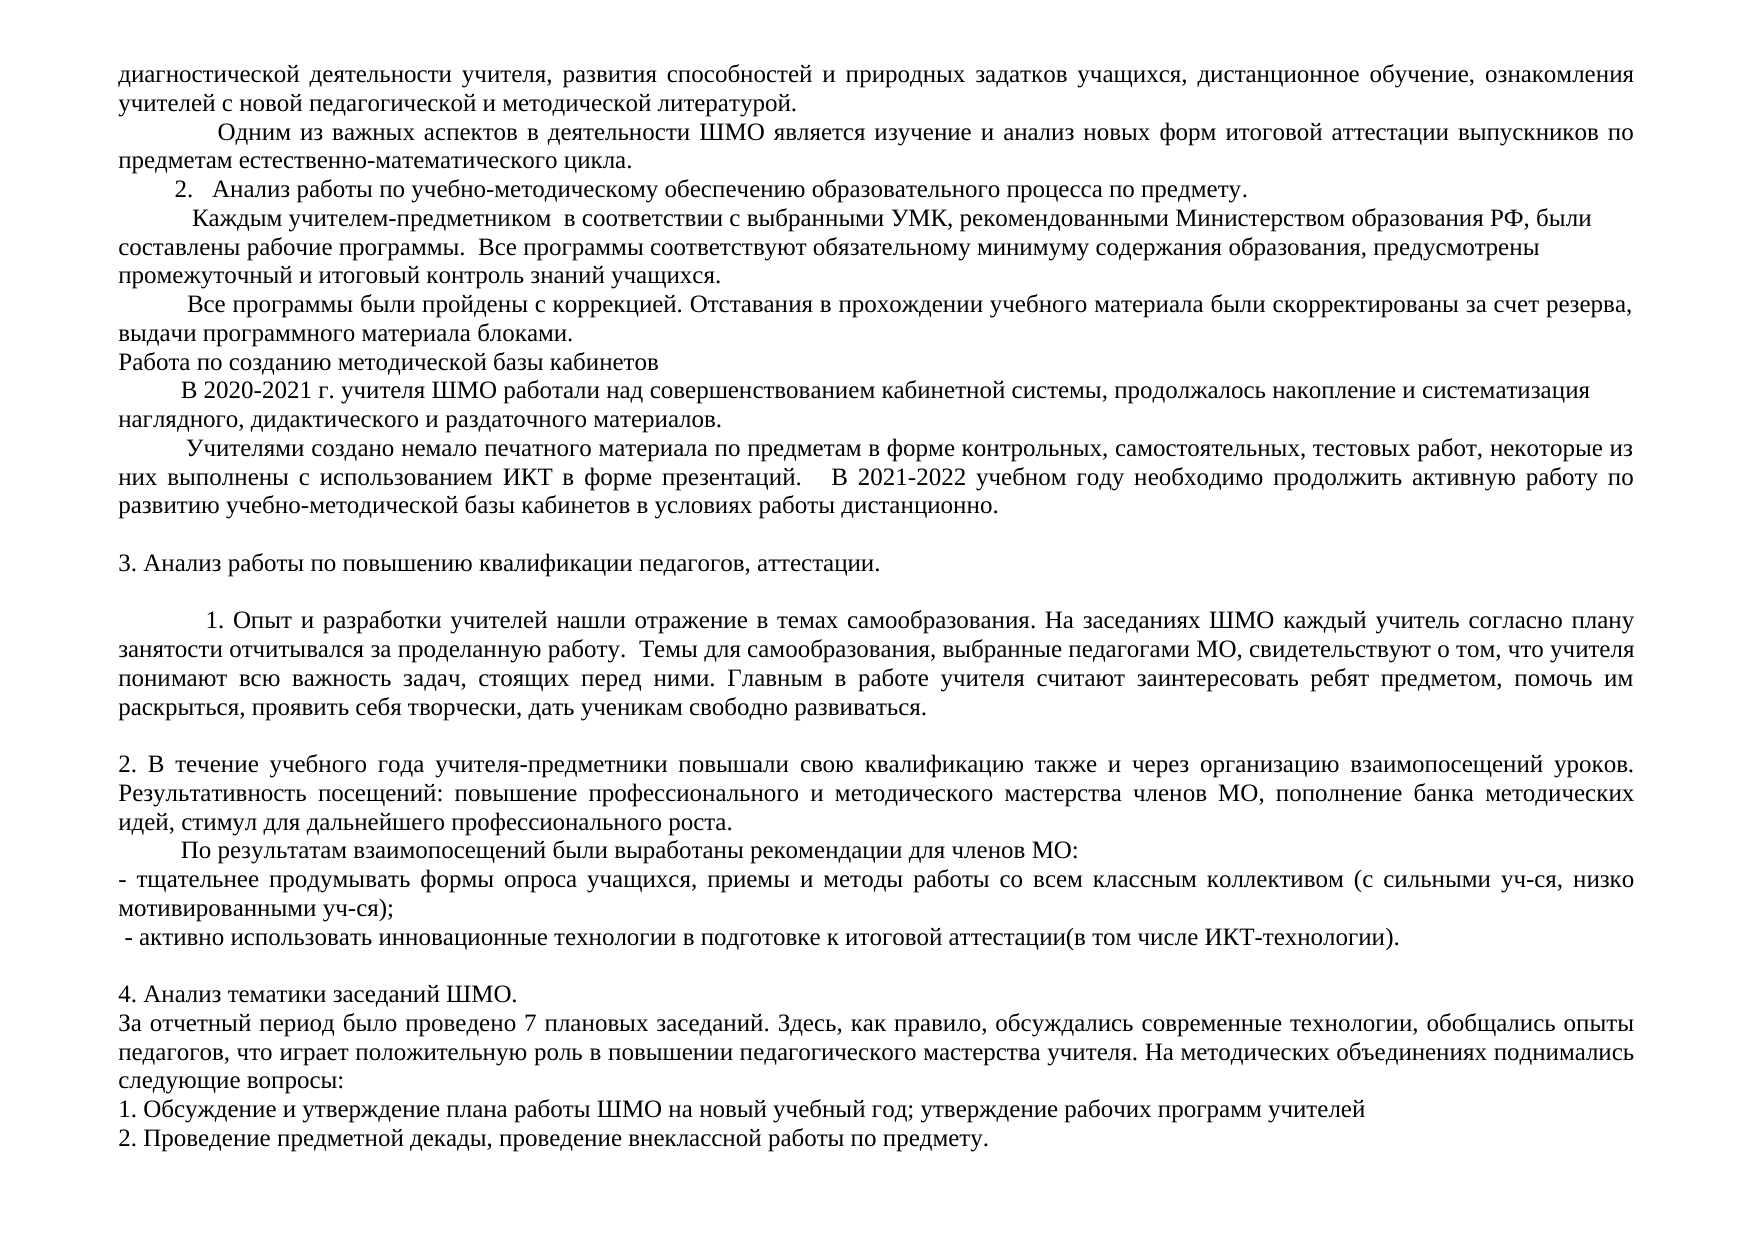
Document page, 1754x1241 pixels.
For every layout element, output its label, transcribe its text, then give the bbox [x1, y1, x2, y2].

text Каждым учителем-предметником в соответствии с выбранными УМК, рекомендованными Министерством образования РФ, были составлены рабочие программы. Все программы соответствуют обязательному минимуму содержания образования, предусмотрены промежуточный и итоговый контроль знаний учащихся. [118, 203, 1636, 289]
text Одним из важных аспектов в деятельности ШМО является изучение и анализ новых форм итоговой аттестации выпускников по предметам естественно-математического цикла. [118, 117, 1636, 174]
text - тщательнее продумывать формы опроса учащихся, приемы и методы работы со всем классным коллективом (с сильными уч-ся, низко мотивированными уч-ся); [118, 864, 1636, 922]
text Работа по созданию методической базы кабинетов [118, 347, 1636, 375]
text 4. Анализ тематики заседаний ШМО. [118, 979, 1636, 1008]
text 2. В течение учебного года учителя-предметники повышали свою квалификацию также и через организацию взаимопосещений уроков. Результативность посещений: повышение профессионального и методического мастерства членов МО, пополнение банка методических идей, стимул для дальнейшего профессионального роста. [118, 749, 1636, 835]
text В 2020-2021 г. учителя ШМО работали над совершенствованием кабинетной системы, продолжалось накопление и систематизация наглядного, дидактического и раздаточного материалов. [118, 375, 1636, 433]
text По результатам взаимопосещений были выработаны рекомендации для членов МО: [118, 835, 1636, 864]
text 1. Опыт и разработки учителей нашли отражение в темах самообразования. На заседаниях ШМО каждый учитель согласно плану занятости отчитывался за проделанную работу. Темы для самообразования, выбранные педагогами МО, свидетельствуют о том, что учителя понимают всю важность задач, стоящих перед ними. Главным в работе учителя считают заинтересовать ребят предметом, помочь им раскрыться, проявить себя творчески, дать ученикам свободно развиваться. [118, 605, 1636, 720]
text - активно использовать инновационные технологии в подготовке к итоговой аттестации(в том числе ИКТ-технологии). [118, 922, 1636, 950]
text 2. Проведение предметной декады, проведение внеклассной работы по предмету. [118, 1123, 1636, 1152]
text Все программы были пройдены с коррекцией. Отставания в прохождении учебного материала были скорректированы за счет резерва, выдачи программного материала блоками. [118, 289, 1636, 347]
text Учителями создано немало печатного материала по предметам в форме контрольных, самостоятельных, тестовых работ, некоторые из них выполнены с использованием ИКТ в форме презентаций. В 2021-2022 учебном году необходимо продолжить активную работу по развитию учебно-методической базы кабинетов в условиях работы дистанционно. [118, 433, 1636, 519]
text 1. Обсуждение и утверждение плана работы ШМО на новый учебный год; утверждение рабочих программ учителей [118, 1094, 1636, 1123]
list Анализ работы по учебно-методическому обеспечению образовательного процесса по предмету. [174, 174, 1636, 203]
text За отчетный период было проведено 7 плановых заседаний. Здесь, как правило, обсуждались современные технологии, обобщались опыты педагогов, что играет положительную роль в повышении педагогического мастерства учителя. На методических объединениях поднимались следующие вопросы: [118, 1008, 1636, 1094]
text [118, 59, 1636, 117]
text 3. Анализ работы по повышению квалификации педагогов, аттестации. [118, 548, 1636, 577]
